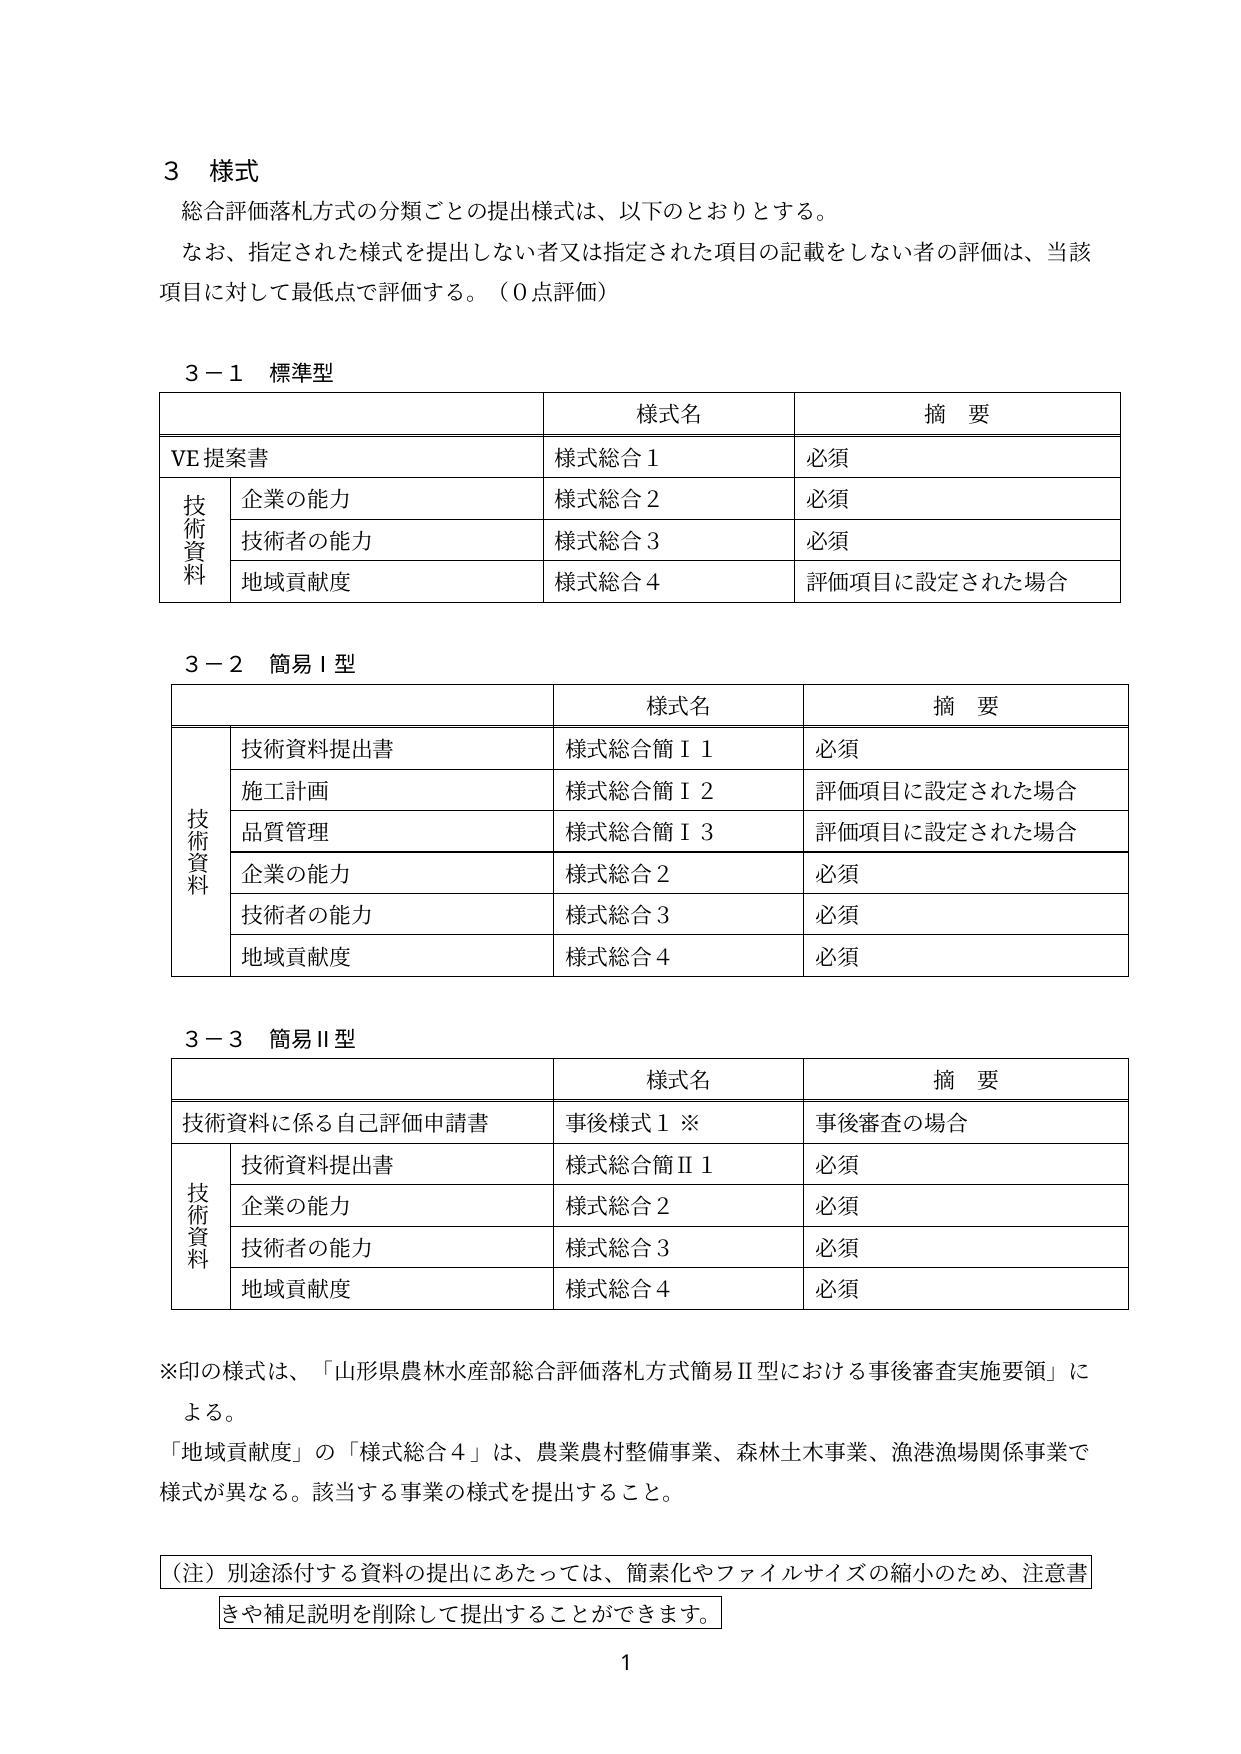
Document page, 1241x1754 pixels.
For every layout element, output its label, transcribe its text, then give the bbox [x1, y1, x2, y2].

table_header 様式名 [554, 1059, 803, 1099]
table_cell VE提案書 [160, 437, 543, 477]
table_cell 技術資料 [172, 1144, 230, 1308]
table_cell 様式総合１ [544, 437, 794, 477]
table_cell 必須 [795, 437, 1120, 477]
text 総合評価落札方式の分類ごとの提出様式は、以下のとおりとする。 [159, 190, 1092, 231]
table_cell 必須 [804, 853, 1128, 893]
table_cell 様式総合４ [554, 1268, 803, 1308]
subtitle ３－３ 簡易Ⅱ型 [159, 1017, 1092, 1058]
table_cell 技術資料に係る自己評価申請書 [172, 1102, 553, 1143]
table_cell 評価項目に設定された場合 [804, 770, 1128, 810]
table_header [160, 393, 543, 434]
text （注）別途添付する資料の提出にあたっては、簡素化やファイルサイズの縮小のため、注意書きや補足説明を削除して提出することができます。 [159, 1556, 1092, 1633]
table_cell 様式総合３ [544, 520, 794, 560]
table_cell 様式総合簡Ⅰ１ [554, 728, 803, 768]
subtitle ３－２ 簡易Ⅰ型 [159, 643, 1092, 683]
table_cell 品質管理 [231, 811, 553, 851]
table_header 様式名 [544, 393, 794, 434]
table_cell 地域貢献度 [231, 1268, 553, 1308]
table_cell 地域貢献度 [231, 561, 543, 602]
table_cell 様式総合簡Ⅰ２ [554, 770, 803, 810]
table_cell 評価項目に設定された場合 [804, 811, 1128, 851]
table_cell 技術資料 [160, 478, 230, 602]
table_cell 地域貢献度 [231, 935, 553, 976]
table_cell 事後審査の場合 [804, 1102, 1128, 1143]
table_header 摘 要 [795, 393, 1120, 434]
table_cell 事後様式１ ※ [554, 1102, 803, 1143]
table_header 摘 要 [804, 685, 1128, 725]
table_cell 必須 [804, 935, 1128, 976]
table_cell 様式総合４ [554, 935, 803, 976]
subtitle ３ 様式 [159, 150, 1092, 190]
table_cell 技術資料提出書 [231, 728, 553, 768]
table_cell 様式総合３ [554, 1227, 803, 1267]
table_cell 技術資料提出書 [231, 1144, 553, 1184]
table_cell 様式総合簡Ⅱ１ [554, 1144, 803, 1184]
table_cell 施工計画 [231, 770, 553, 810]
table_cell 企業の能力 [231, 853, 553, 893]
table_cell 必須 [795, 478, 1120, 519]
table_cell 技術資料 [172, 728, 230, 976]
table_cell 必須 [804, 1185, 1128, 1226]
text なお、指定された様式を提出しない者又は指定された項目の記載をしない者の評価は、当該項目に対して最低点で評価する。（０点評価） [159, 231, 1092, 311]
subtitle ３－１ 標準型 [159, 352, 1092, 392]
table_header 様式名 [554, 685, 803, 725]
table_cell 企業の能力 [231, 478, 543, 519]
table_cell 様式総合２ [554, 853, 803, 893]
table_cell 必須 [804, 1268, 1128, 1308]
table_cell 様式総合２ [554, 1185, 803, 1226]
table_cell 必須 [804, 1144, 1128, 1184]
table_cell 様式総合簡Ⅰ３ [554, 811, 803, 851]
table_cell 必須 [804, 894, 1128, 934]
table_cell 技術者の能力 [231, 1227, 553, 1267]
table_cell 企業の能力 [231, 1185, 553, 1226]
table_cell 必須 [804, 728, 1128, 768]
text ※印の様式は、「山形県農林水産部総合評価落札方式簡易Ⅱ型における事後審査実施要領」による。 [159, 1350, 1092, 1431]
table_cell 必須 [795, 520, 1120, 560]
text 「地域貢献度」の「様式総合４」は、農業農村整備事業、森林土木事業、漁港漁場関係事業で様式が異なる。該当する事業の様式を提出すること。 [159, 1431, 1092, 1512]
table_cell 技術者の能力 [231, 520, 543, 560]
table_cell 技術者の能力 [231, 894, 553, 934]
table_cell 様式総合４ [544, 561, 794, 602]
table_cell 様式総合２ [544, 478, 794, 519]
table_header 摘 要 [804, 1059, 1128, 1099]
table_cell 様式総合３ [554, 894, 803, 934]
table_cell 評価項目に設定された場合 [795, 561, 1120, 602]
table_header [172, 1059, 553, 1099]
table_cell 必須 [804, 1227, 1128, 1267]
table_header [172, 685, 553, 725]
